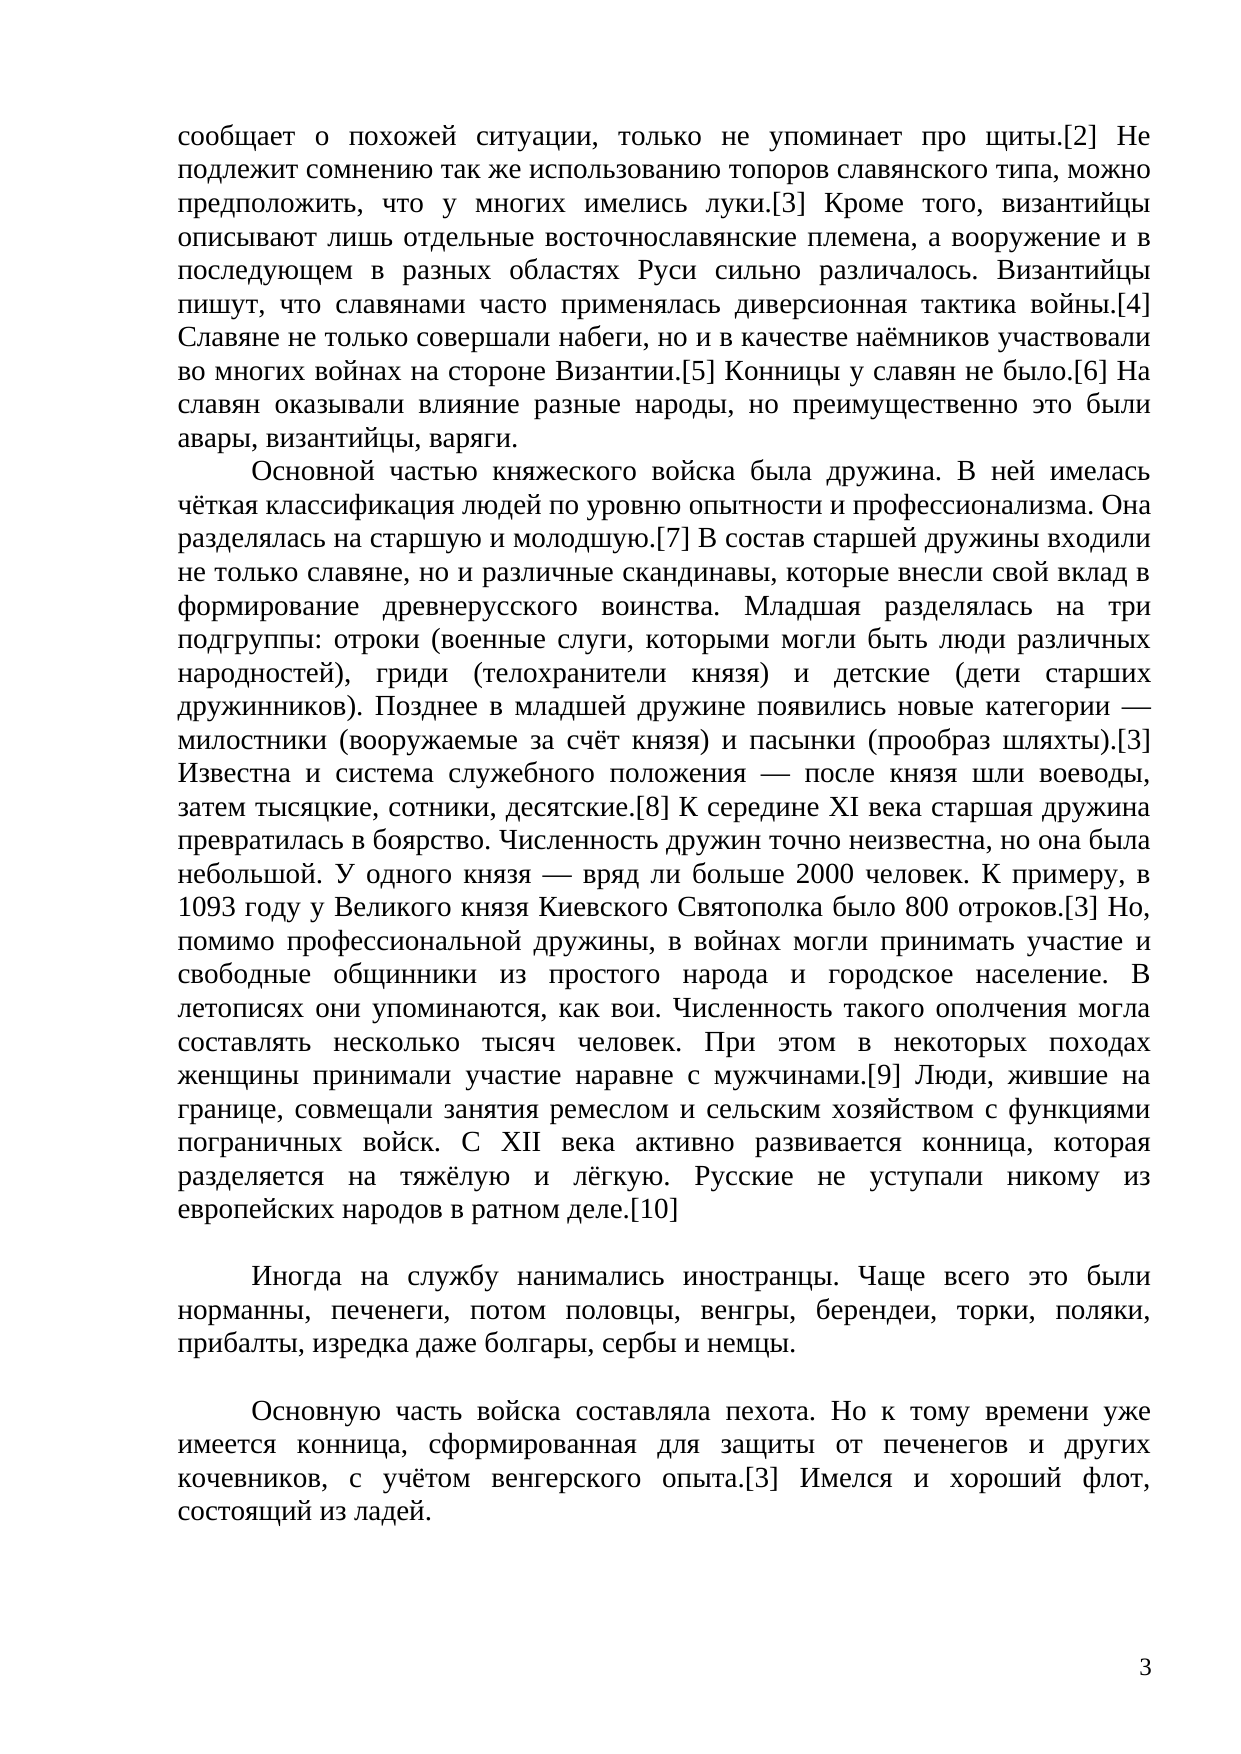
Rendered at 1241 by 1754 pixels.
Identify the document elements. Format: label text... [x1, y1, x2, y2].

text Основную часть войска составляла пехота. Но к тому времени уже имеется конница, сформированная для защиты от печенегов и других кочевников, с учётом венгерского опыта.[3] Имелся и хороший флот, состоящий из ладей. [177, 1393, 1152, 1527]
text Основной частью княжеского войска была дружина. В ней имелась чёткая классификация людей по уровню опытности и профессионализма. Она разделялась на старшую и молодшую.[7] В состав старшей дружины входили не только славяне, но и различные скандинавы, которые внесли свой вклад в формирование древнерусского воинства. Младшая разделялась на три подгруппы: отроки (военные слуги, которыми могли быть люди различных народностей), гриди (телохранители князя) и детские (дети старших дружинников). Позднее в младшей дружине появились новые категории — милостники (вооружаемые за счёт князя) и пасынки (прообраз шляхты).[3] Известна и система служебного положения — после князя шли воеводы, затем тысяцкие, сотники, десятские.[8] К середине XI века старшая дружина превратилась в боярство. Численность дружин точно неизвестна, но она была небольшой. У одного князя — вряд ли больше 2000 человек. К примеру, в 1093 году у Великого князя Киевского Святополка было 800 отроков.[3] Но, помимо профессиональной дружины, в войнах могли принимать участие и свободные общинники из простого народа и городское население. В летописях они упоминаются, как вои. Численность такого ополчения могла составлять несколько тысяч человек. При этом в некоторых походах женщины принимали участие наравне с мужчинами.[9] Люди, жившие на границе, совмещали занятия ремеслом и сельским хозяйством с функциями пограничных войск. С XII века активно развивается конница, которая разделяется на тяжёлую и лёгкую. Русские не уступали никому из европейских народов в ратном деле.[10] [177, 453, 1152, 1225]
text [177, 118, 1152, 453]
text Иногда на службу нанимались иностранцы. Чаще всего это были норманны, печенеги, потом половцы, венгры, берендеи, торки, поляки, прибалты, изредка даже болгары, сербы и немцы. [177, 1258, 1152, 1359]
